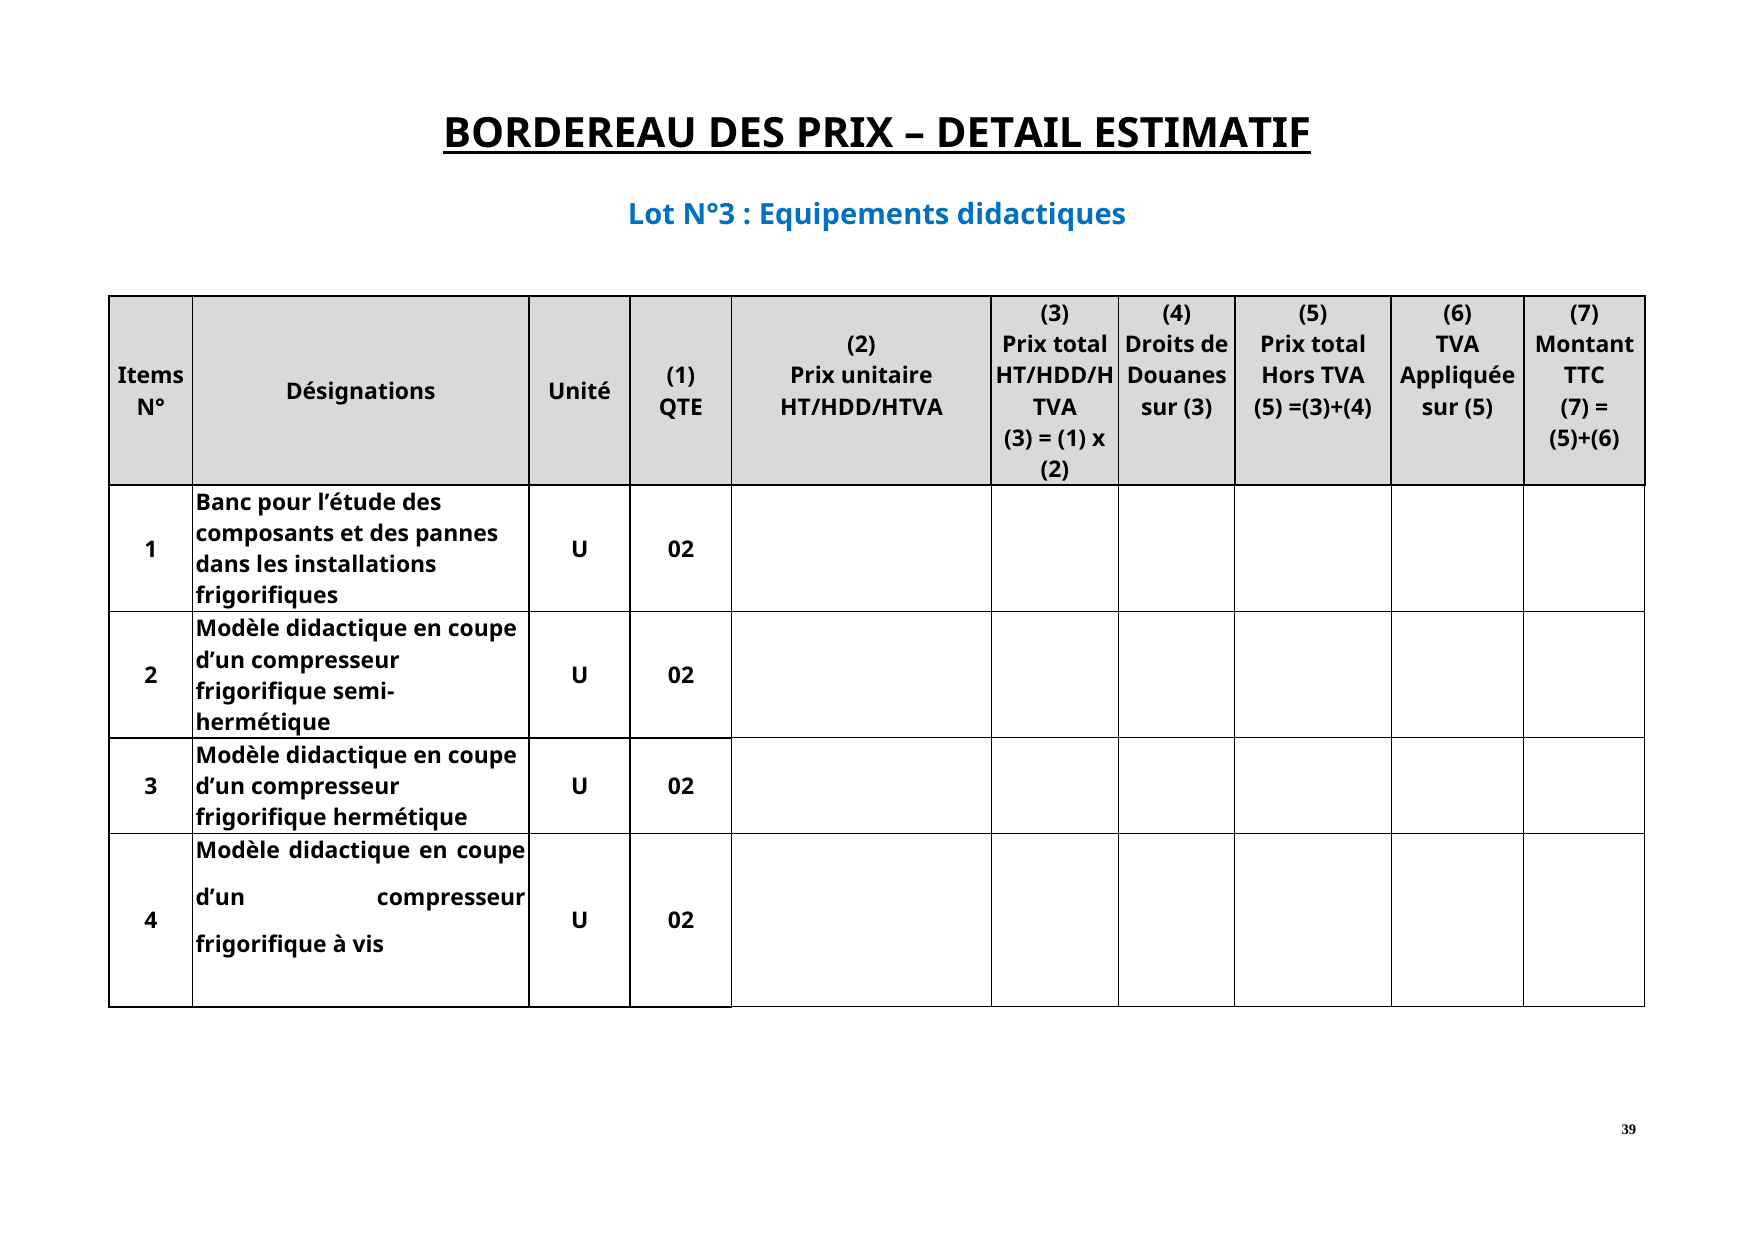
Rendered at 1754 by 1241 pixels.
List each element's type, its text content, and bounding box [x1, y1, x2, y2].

table_cell [1119, 486, 1234, 611]
table_cell [1524, 612, 1644, 737]
table_cell 02 [631, 834, 731, 1006]
table_cell U [530, 486, 629, 611]
table_header (5) Prix total Hors TVA (5) =(3)+(4) [1236, 297, 1390, 484]
table_cell 1 [110, 486, 192, 611]
table_cell 02 [631, 739, 731, 833]
table_cell [732, 738, 991, 833]
table_cell 02 [631, 612, 731, 737]
table_cell [1392, 486, 1523, 611]
table_cell [1235, 738, 1391, 833]
table_cell [992, 738, 1118, 833]
table_cell [1524, 486, 1644, 611]
table_header (1) QTE [631, 297, 731, 484]
table_cell 2 [110, 612, 192, 737]
table_cell [992, 486, 1118, 611]
table_cell [1392, 612, 1523, 737]
table_cell [1392, 738, 1523, 833]
text Lot N°3 : Equipements didactiques [118, 193, 1636, 233]
table_header (7) Montant TTC (7) = (5)+(6) [1525, 297, 1644, 484]
table_cell [732, 612, 991, 737]
table_header (3) Prix total HT/HDD/HTVA (3) = (1) x (2) [992, 297, 1118, 484]
table_header (6) TVA Appliquée sur (5) [1392, 297, 1523, 484]
table_cell Banc pour l’étude des composants et des pannes dans les installations frigorifiques [193, 486, 528, 611]
table_cell [732, 834, 991, 1006]
table_cell [992, 834, 1118, 1006]
table_cell [1392, 834, 1523, 1006]
table_cell 4 [110, 834, 192, 1006]
table_cell [1235, 612, 1391, 737]
table_cell [732, 486, 991, 611]
table_cell [1119, 738, 1234, 833]
table_header Items N° [110, 297, 192, 484]
table_header Unité [530, 297, 629, 484]
table_header Désignations [193, 297, 528, 484]
table_cell U [530, 739, 629, 833]
table_cell 02 [631, 486, 731, 611]
table_cell [1235, 486, 1391, 611]
table_cell [1119, 834, 1234, 1006]
table_cell [992, 612, 1118, 737]
table_cell U [530, 834, 629, 1006]
table_cell [1524, 738, 1644, 833]
table_header (2) Prix unitaire HT/HDD/HTVA [732, 297, 990, 484]
text BORDEREAU DES PRIX – DETAIL ESTIMATIF [118, 103, 1636, 159]
table_cell 3 [110, 739, 192, 833]
table_cell [1119, 612, 1234, 737]
table_cell [1524, 834, 1644, 1006]
table_cell Modèle didactique en coupe d’un compresseur frigorifique à vis [193, 834, 528, 1006]
table_header (4) Droits de Douanes sur (3) [1119, 297, 1234, 484]
table_cell U [530, 612, 629, 737]
table_cell [1235, 834, 1391, 1006]
table_cell Modèle didactique en coupe d’un compresseur frigorifique hermétique [193, 739, 528, 833]
table_cell Modèle didactique en coupe d’un compresseur frigorifique semi-hermétique [193, 612, 528, 737]
